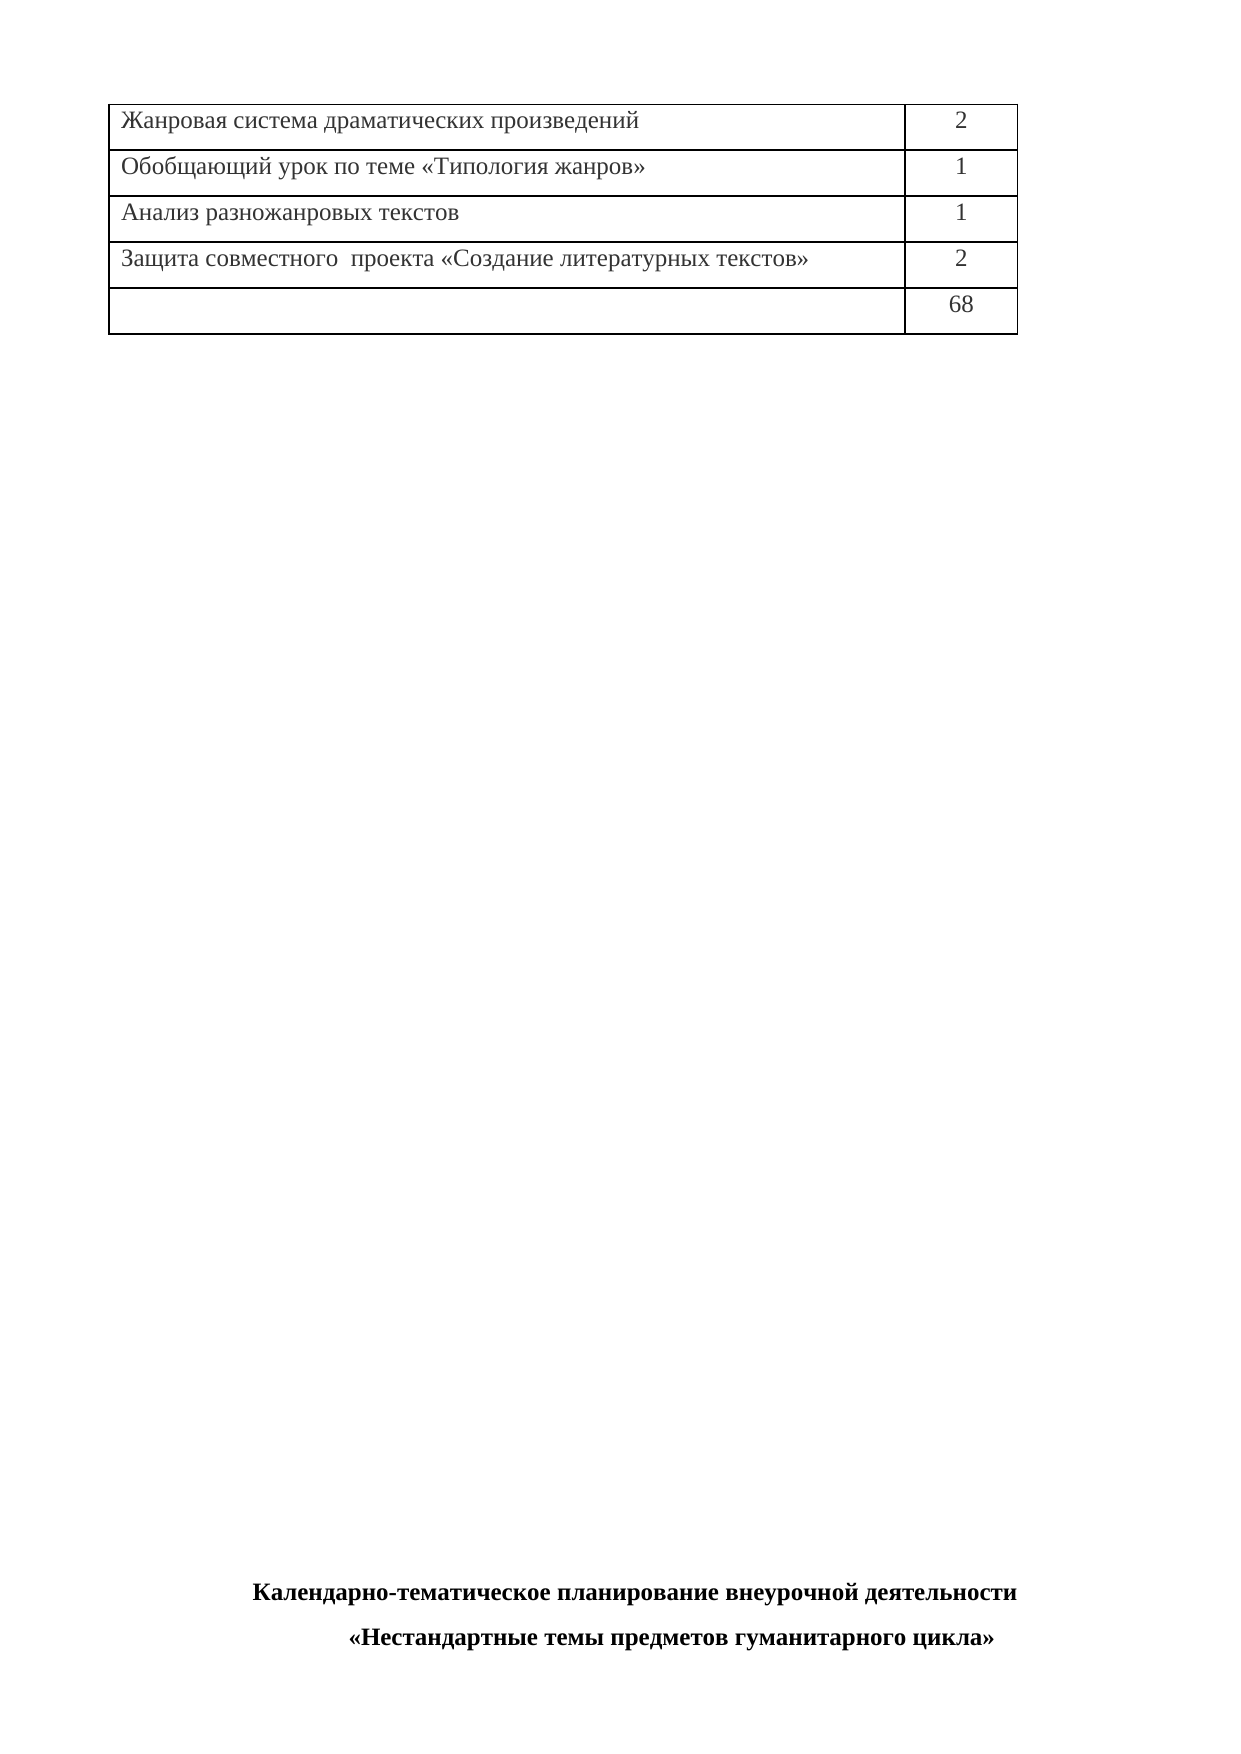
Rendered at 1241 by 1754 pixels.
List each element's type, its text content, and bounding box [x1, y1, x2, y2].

table_cell Жанровая система драматических произведений [110, 105, 904, 149]
table_cell Анализ разножанровых текстов [110, 197, 904, 241]
table_cell [110, 289, 904, 333]
table_cell 1 [906, 197, 1017, 241]
table_cell 2 [906, 105, 1017, 149]
text Календарно-тематическое планирование внеурочной деятельности [118, 1577, 1152, 1606]
table_cell 68 [906, 289, 1017, 333]
table_cell Защита совместного проекта «Создание литературных текстов» [110, 243, 904, 287]
text «Нестандартные темы предметов гуманитарного цикла» [118, 1622, 1152, 1650]
table_cell 2 [906, 243, 1017, 287]
table_cell 1 [906, 151, 1017, 195]
table_cell Обобщающий урок по теме «Типология жанров» [110, 151, 904, 195]
